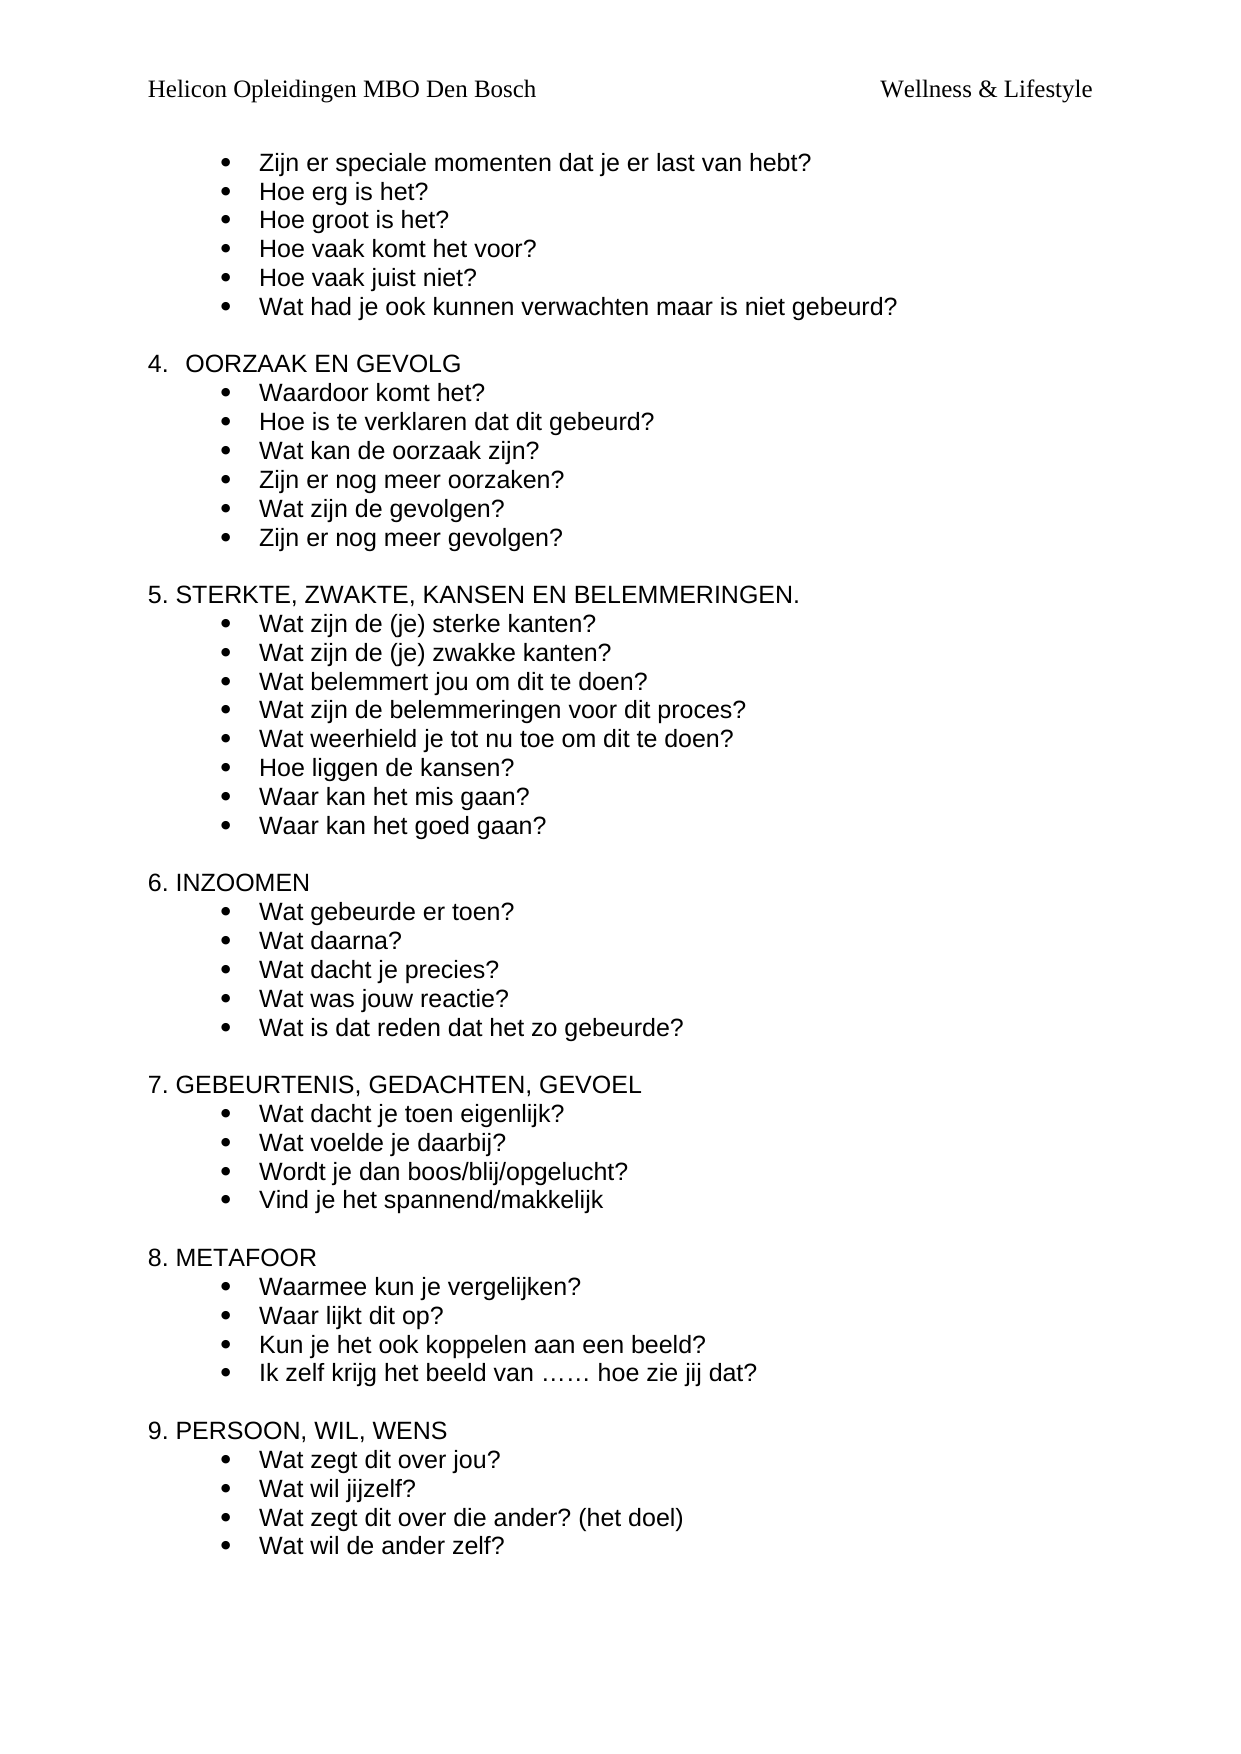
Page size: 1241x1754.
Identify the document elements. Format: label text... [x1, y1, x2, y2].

list Hoe vaak juist niet? [221, 263, 1093, 292]
list Wat wil jijzelf? [221, 1474, 1093, 1502]
list Zijn er nog meer oorzaken? [221, 465, 1093, 494]
list Wat daarna? [221, 926, 1093, 955]
list Hoe groot is het? [221, 205, 1093, 234]
list Waar lijkt dit op? [221, 1301, 1093, 1329]
list Wat zijn de (je) zwakke kanten? [221, 638, 1093, 667]
text 5. STERKTE, ZWAKTE, KANSEN EN BELEMMERINGEN. [148, 580, 1093, 609]
list Hoe erg is het? [221, 176, 1093, 205]
list Wat zegt dit over die ander? (het doel) [221, 1502, 1093, 1531]
list Wat zijn de belemmeringen voor dit proces? [221, 695, 1093, 724]
list Wat had je ook kunnen verwachten maar is niet gebeurd? [221, 292, 1093, 321]
list Hoe liggen de kansen? [221, 753, 1093, 782]
list Hoe vaak komt het voor? [221, 234, 1093, 263]
text 8. METAFOOR [148, 1243, 1093, 1272]
list Kun je het ook koppelen aan een beeld? [221, 1329, 1093, 1358]
list OORZAAK EN GEVOLG [148, 349, 1093, 378]
list Waardoor komt het? [221, 378, 1093, 407]
list Wordt je dan boos/blij/opgelucht? [221, 1157, 1093, 1186]
list Wat is dat reden dat het zo gebeurde? [221, 1013, 1093, 1041]
list Zijn er nog meer gevolgen? [221, 522, 1093, 551]
list Wat zijn de gevolgen? [221, 494, 1093, 522]
list Ik zelf krijg het beeld van …… hoe zie jij dat? [221, 1358, 1093, 1387]
list Waarmee kun je vergelijken? [221, 1272, 1093, 1301]
list Wat dacht je toen eigenlijk? [221, 1099, 1093, 1128]
list Wat weerhield je tot nu toe om dit te doen? [221, 724, 1093, 753]
list Wat voelde je daarbij? [221, 1128, 1093, 1157]
list Vind je het spannend/makkelijk [221, 1186, 1093, 1214]
list Waar kan het mis gaan? [221, 782, 1093, 811]
list Wat zijn de (je) sterke kanten? [221, 609, 1093, 638]
list Wat kan de oorzaak zijn? [221, 436, 1093, 465]
list Wat dacht je precies? [221, 955, 1093, 984]
list Wat zegt dit over jou? [221, 1445, 1093, 1474]
list Zijn er speciale momenten dat je er last van hebt? [221, 148, 1093, 176]
list Wat wil de ander zelf? [221, 1531, 1093, 1560]
text 9. PERSOON, WIL, WENS [148, 1416, 1093, 1445]
text 7. GEBEURTENIS, GEDACHTEN, GEVOEL [148, 1070, 1093, 1099]
list Wat belemmert jou om dit te doen? [221, 667, 1093, 695]
text 6. INZOOMEN [148, 868, 1093, 897]
list Wat gebeurde er toen? [221, 897, 1093, 926]
list Hoe is te verklaren dat dit gebeurd? [221, 407, 1093, 436]
list Wat was jouw reactie? [221, 984, 1093, 1013]
list Waar kan het goed gaan? [221, 811, 1093, 840]
